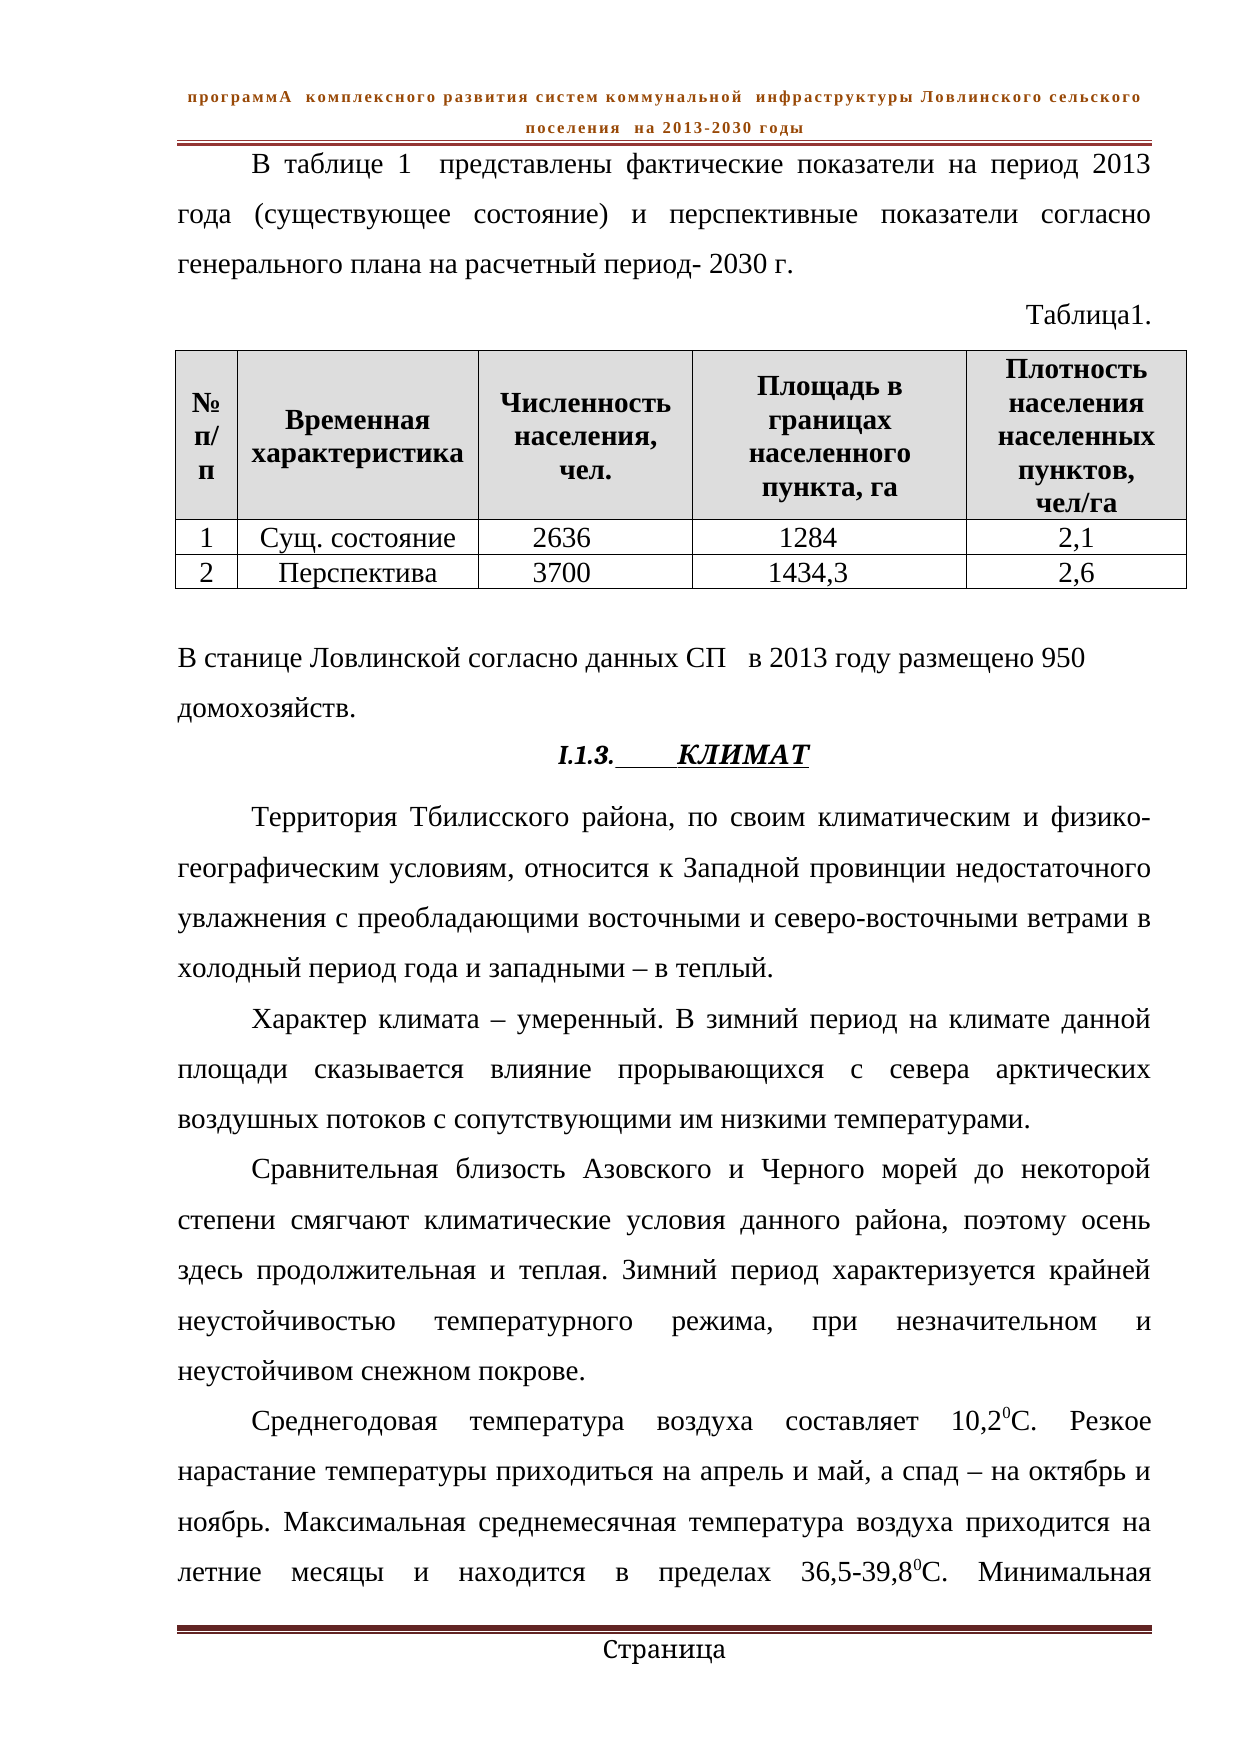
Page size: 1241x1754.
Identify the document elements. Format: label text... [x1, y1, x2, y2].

table_cell 2636 [479, 520, 692, 554]
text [177, 1403, 1152, 1588]
table_cell 1284 [693, 520, 966, 554]
table_header Площадь в границах населенного пункта, га [693, 351, 966, 519]
text В станице Ловлинской согласно данных СП в 2013 году размещено 950 домохозяйств. [177, 640, 1152, 723]
table_cell 1434,3 [693, 555, 966, 588]
table_cell 2 [176, 555, 237, 588]
table_cell Сущ. состояние [238, 520, 478, 554]
table_header Временная характеристика [238, 351, 478, 519]
table_cell 2,1 [967, 520, 1186, 554]
table_header Численность населения, чел. [479, 351, 692, 519]
text В таблице 1 представлены фактические показатели на период 2013 года (существующее состояние) и перспективные показатели согласно генерального плана на расчетный период- 2030 г. [177, 146, 1152, 280]
text Территория Тбилисского района, по своим климатическим и физико-географическим условиям, относится к Западной провинции недостаточного увлажнения с преобладающими восточными и северо-восточными ветрами в холодный период года и западными – в теплый. [177, 799, 1152, 984]
table_header № п/п [176, 351, 237, 519]
table_cell Перспектива [238, 555, 478, 588]
text Таблица1. [177, 297, 1152, 330]
list Климат [215, 740, 1152, 771]
table_header Плотность населения населенных пунктов, чел/га [967, 351, 1186, 519]
table_cell 2,6 [967, 555, 1186, 588]
text Характер климата – умеренный. В зимний период на климате данной площади сказывается влияние прорывающихся с севера арктических воздушных потоков с сопутствующими им низкими температурами. [177, 1001, 1152, 1135]
text Сравнительная близость Азовского и Черного морей до некоторой степени смягчают климатические условия данного района, поэтому осень здесь продолжительная и теплая. Зимний период характеризуется крайней неустойчивостью температурного режима, при незначительном и неустойчивом снежном покрове. [177, 1152, 1152, 1386]
table_cell 3700 [479, 555, 692, 588]
table_cell 1 [176, 520, 237, 554]
